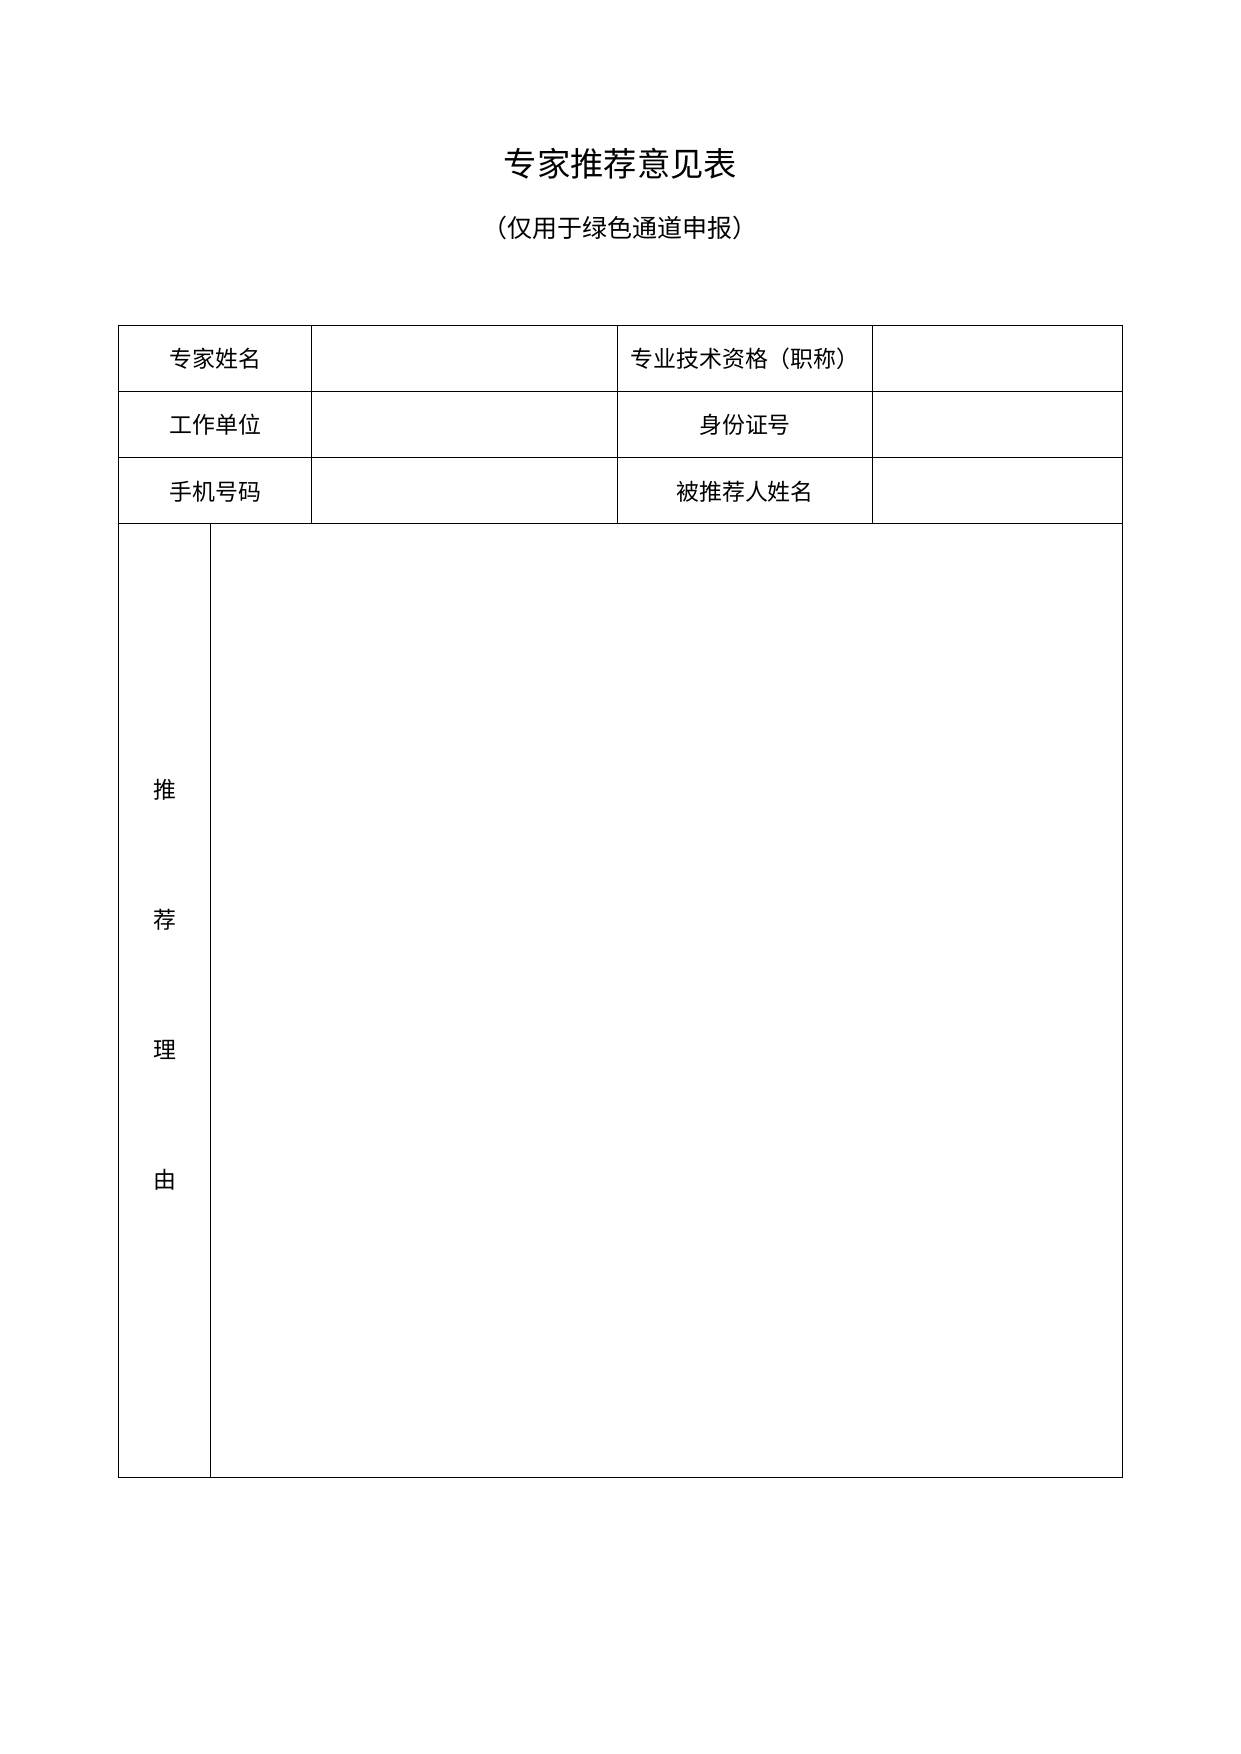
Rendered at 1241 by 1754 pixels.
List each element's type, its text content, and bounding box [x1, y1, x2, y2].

table_cell 被推荐人姓名 [618, 458, 872, 523]
text 专家推荐意见表 [118, 129, 1122, 194]
table_cell [211, 524, 1122, 1477]
text （仅用于绿色通道申报） [118, 194, 1122, 259]
table_cell [873, 458, 1122, 523]
table_cell 身份证号 [618, 392, 872, 457]
table_cell [312, 392, 617, 457]
table_cell 手机号码 [119, 458, 311, 523]
table_cell [312, 458, 617, 523]
table_cell 推 荐 理 由 [119, 524, 210, 1477]
table_header 专业技术资格（职称） [618, 326, 872, 391]
table_cell 工作单位 [119, 392, 311, 457]
table_cell [873, 392, 1122, 457]
table_header [312, 326, 617, 391]
table_header [873, 326, 1122, 391]
table_header 专家姓名 [119, 326, 311, 391]
